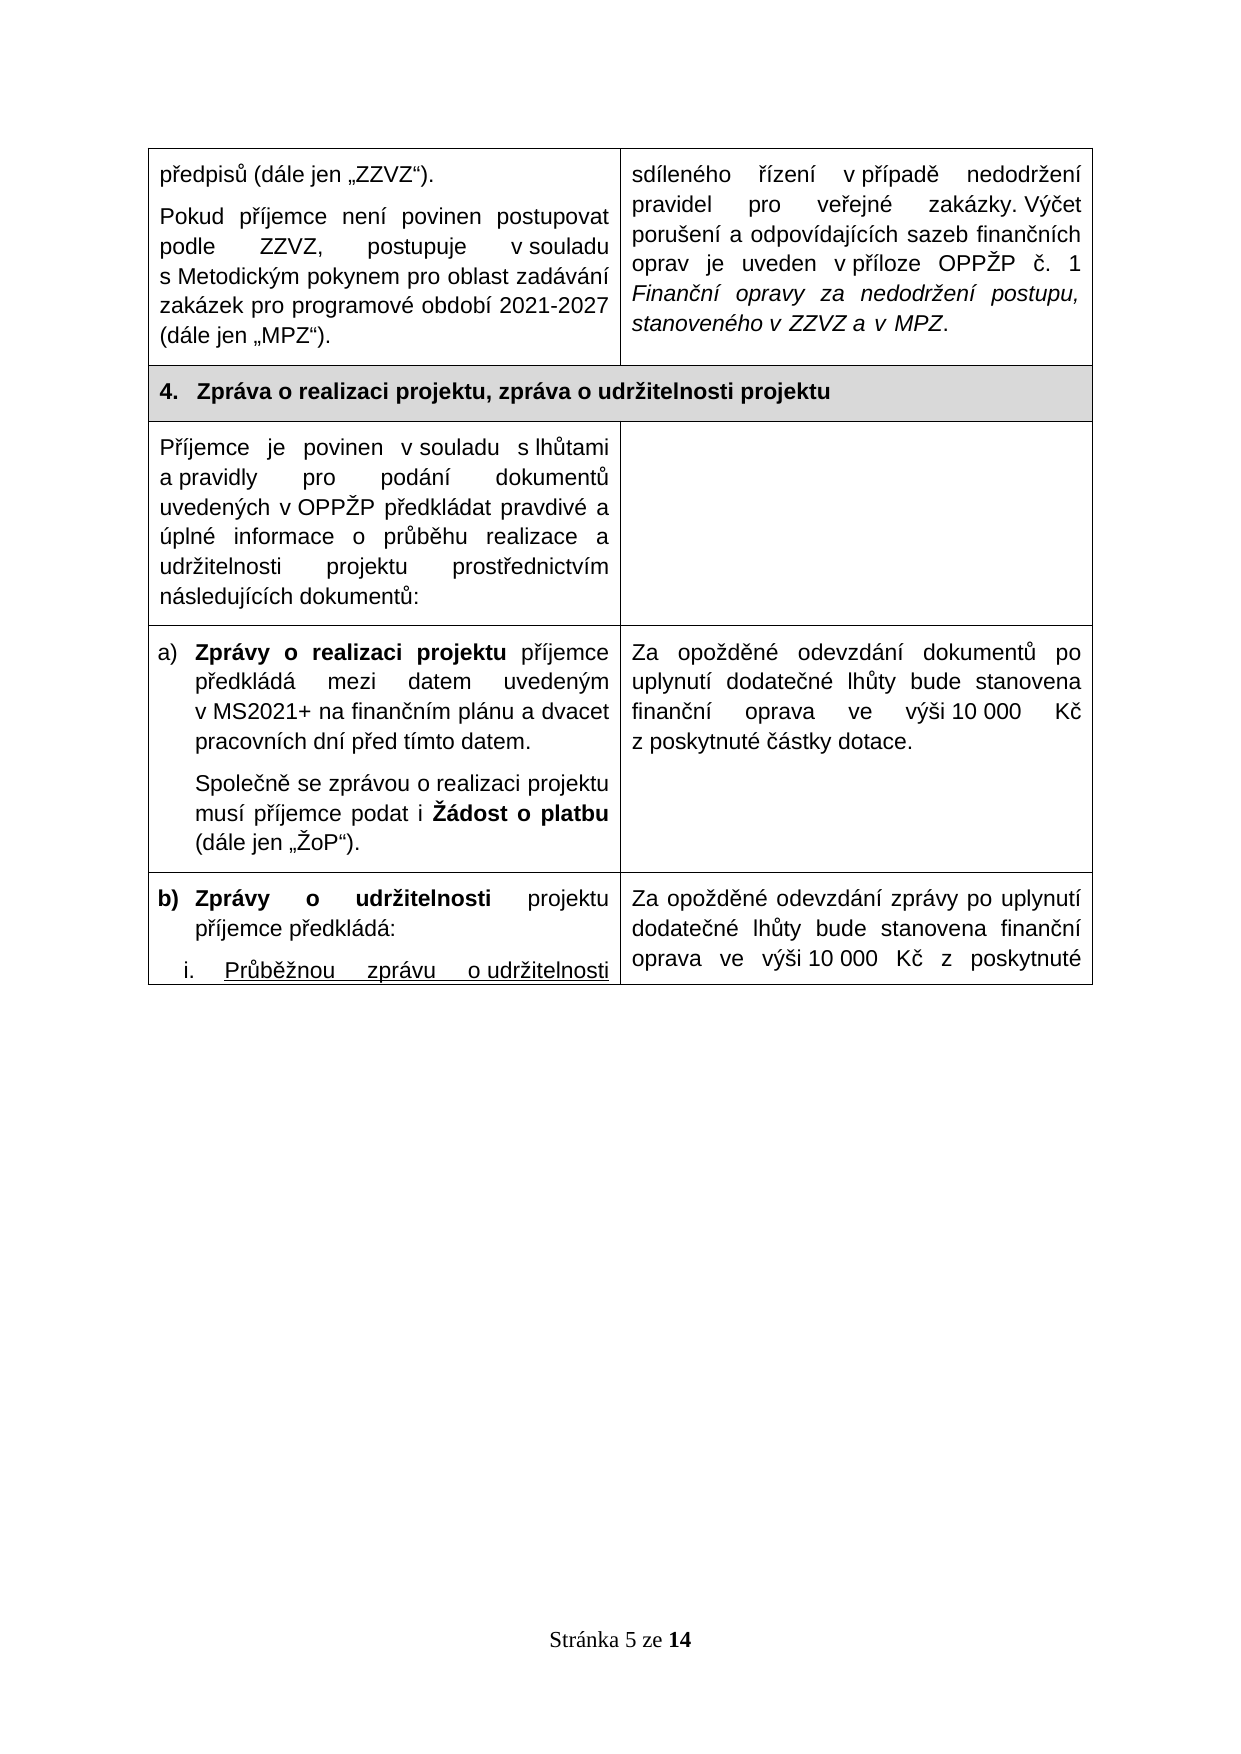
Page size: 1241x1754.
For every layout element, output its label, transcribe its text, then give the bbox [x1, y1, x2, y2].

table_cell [149, 149, 620, 364]
table_cell Za opožděné odevzdání dokumentů po uplynutí dodatečné lhůty bude stanovena finanční oprava ve výši 10 000 Kč z poskytnuté částky dotace. [621, 626, 1092, 872]
table_cell Zpráva o realizaci projektu, zpráva o udržitelnosti projektu [149, 366, 1092, 421]
table_cell [621, 422, 1092, 625]
table_cell Příjemce je povinen v souladu s lhůtami a pravidly pro podání dokumentů uvedených v OPPŽP předkládat pravdivé a úplné informace o průběhu realizace a udržitelnosti projektu prostřednictvím následujících dokumentů: [149, 422, 620, 625]
table_cell Za opožděné odevzdání zprávy po uplynutí dodatečné lhůty bude stanovena finanční oprava ve výši 10 000 Kč z poskytnuté částky dotace. Finanční oprava se uplatní i v případě, že příjemce zprávu nepředloží. [621, 873, 1092, 983]
table_cell Zprávy o realizaci projektu příjemce předkládá mezi datem uvedeným v MS2021+ na finančním plánu a dvacet pracovních dní před tímto datem. Společně se zprávou o realizaci projektu musí příjemce podat i Žádost o platbu (dále jen „ŽoP“). [149, 626, 620, 872]
table_cell Zprávy o udržitelnosti projektu příjemce předkládá: Průběžnou zprávu o udržitelnosti projektu: každoročně po dobu 4 let, a to vždy nejpozději do deseti pracovních dnů po uplynutí dalšího roku od data zahájení doby udržitelnosti. Závěrečnou zprávu o udržitelnosti projektu: nejpozději do deseti pracovních dnů ode dne ukončení udržitelnosti projektu. [149, 873, 620, 983]
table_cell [621, 149, 1092, 364]
